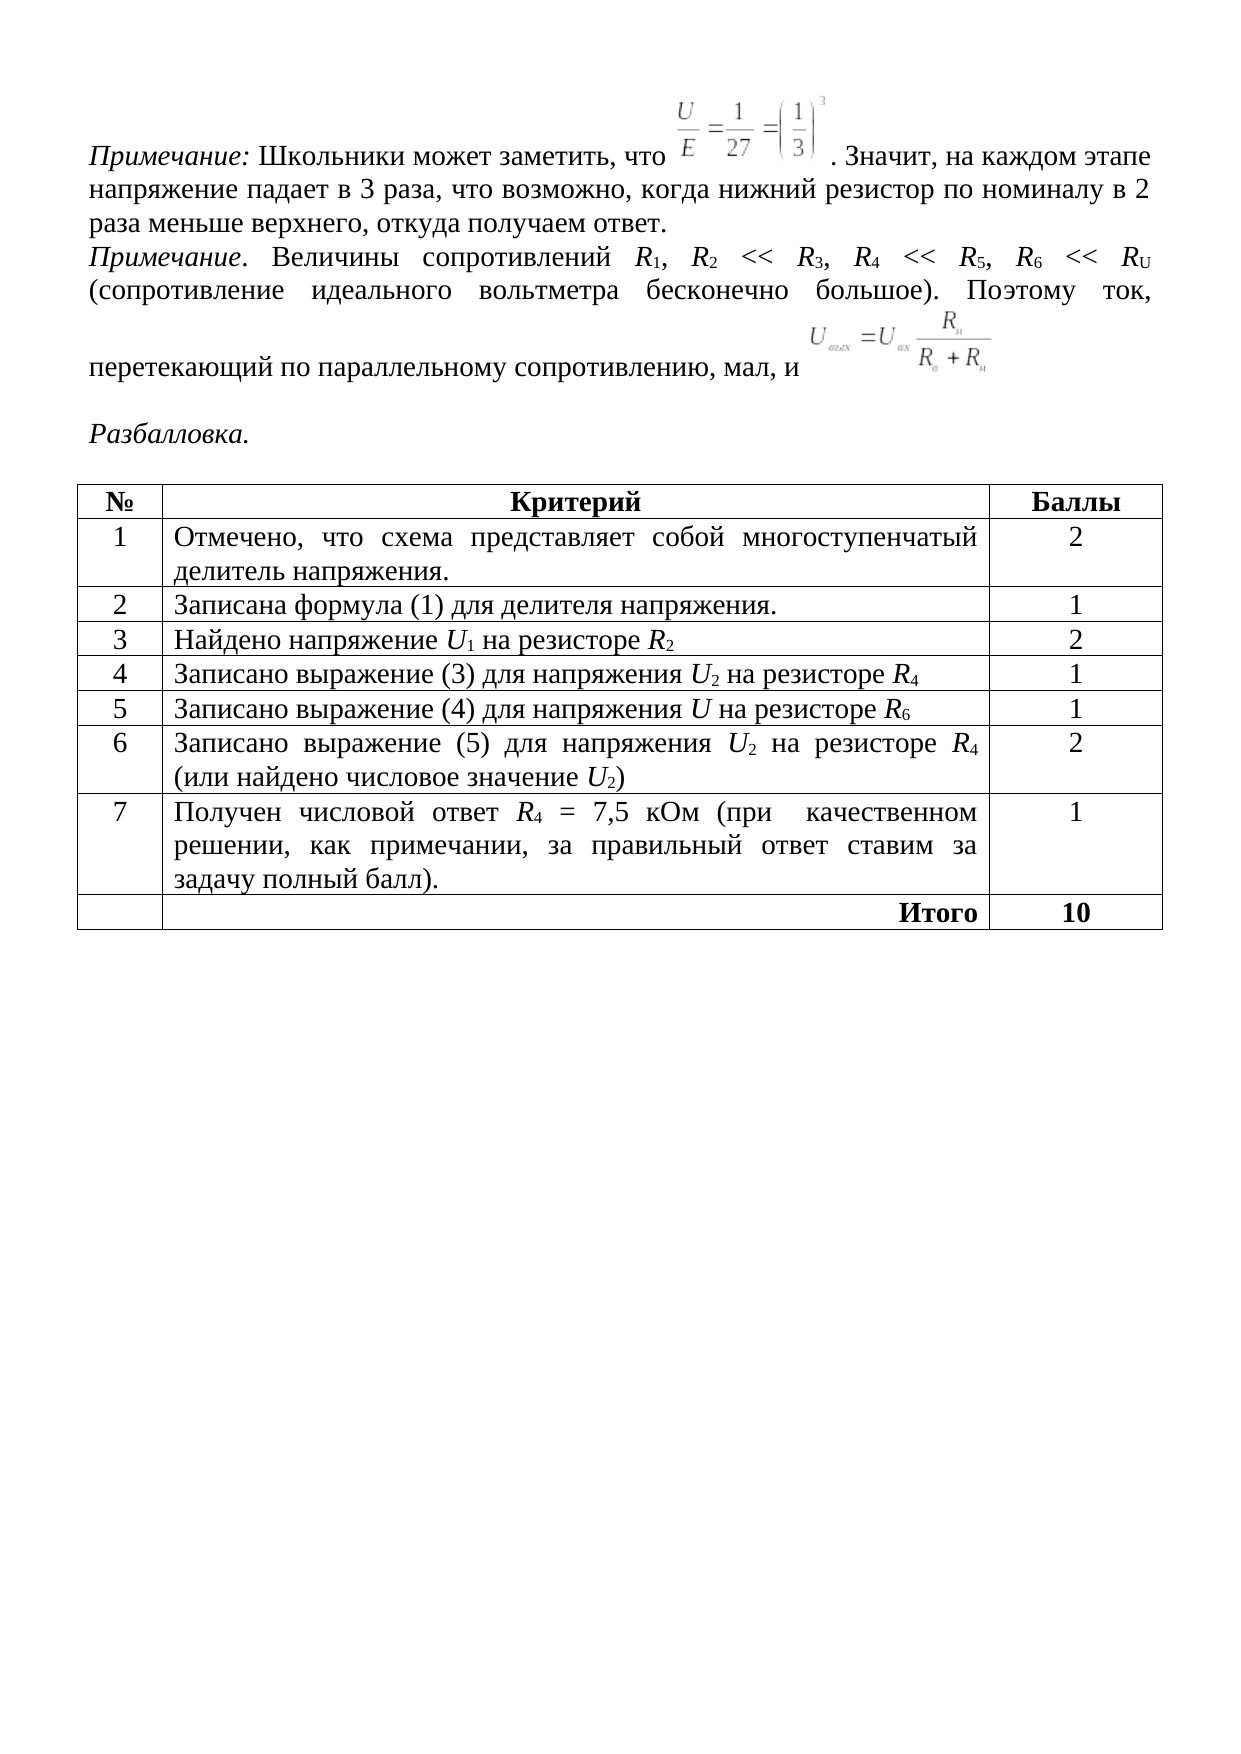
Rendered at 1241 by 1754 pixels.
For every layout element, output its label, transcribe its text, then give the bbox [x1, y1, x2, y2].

table_cell Записана формула (1) для делителя напряжения. [163, 587, 989, 621]
table_cell 1 [990, 691, 1162, 724]
table_cell 2 [990, 622, 1162, 655]
table_cell Итого [163, 895, 989, 929]
table_header Критерий [163, 485, 989, 518]
table_cell Записано выражение (3) для напряжения U2 на резисторе R4 [163, 656, 989, 690]
table_cell Записано выражение (4) для напряжения U на резисторе R6 [163, 691, 989, 724]
table_cell 3 [78, 622, 162, 655]
table_cell [78, 895, 162, 929]
table_cell 6 [78, 726, 162, 793]
table_cell 1 [990, 587, 1162, 621]
table_cell 1 [990, 656, 1162, 690]
table_header № [78, 485, 162, 518]
text Разбалловка. [89, 416, 1152, 450]
table_cell Отмечено, что схема представляет собой многоступенчатый делитель напряжения. [163, 519, 989, 586]
table_cell Найдено напряжение U1 на резисторе R2 [163, 622, 989, 655]
table_cell Получен числовой ответ R4 = 7,5 кОм (при качественном решении, как примечании, за правильный ответ ставим за задачу полный балл). [163, 794, 989, 894]
text Примечание. Величины сопротивлений R1, R2 << R3, R4 << R5, R6 << RU (сопротивление идеального вольтметра бесконечно большое). Поэтому ток, перетекающий по параллельному сопротивлению, мал, и [89, 239, 1152, 383]
table_cell 1 [990, 794, 1162, 894]
table_cell 5 [78, 691, 162, 724]
table_cell 7 [78, 794, 162, 894]
table_cell Записано выражение (5) для напряжения U2 на резисторе R4 (или найдено числовое значение U2) [163, 726, 989, 793]
table_cell 2 [78, 587, 162, 621]
table_cell 10 [990, 895, 1162, 929]
table_cell 2 [990, 519, 1162, 586]
table_header Баллы [990, 485, 1162, 518]
text Примечание: Школьники может заметить, что . Значит, на каждом этапе напряжение падает в 3 раза, что возможно, когда нижний резистор по номиналу в 2 раза меньше верхнего, откуда получаем ответ. [89, 89, 1152, 239]
table_cell 2 [990, 726, 1162, 793]
table_cell 4 [78, 656, 162, 690]
table_cell 1 [78, 519, 162, 586]
